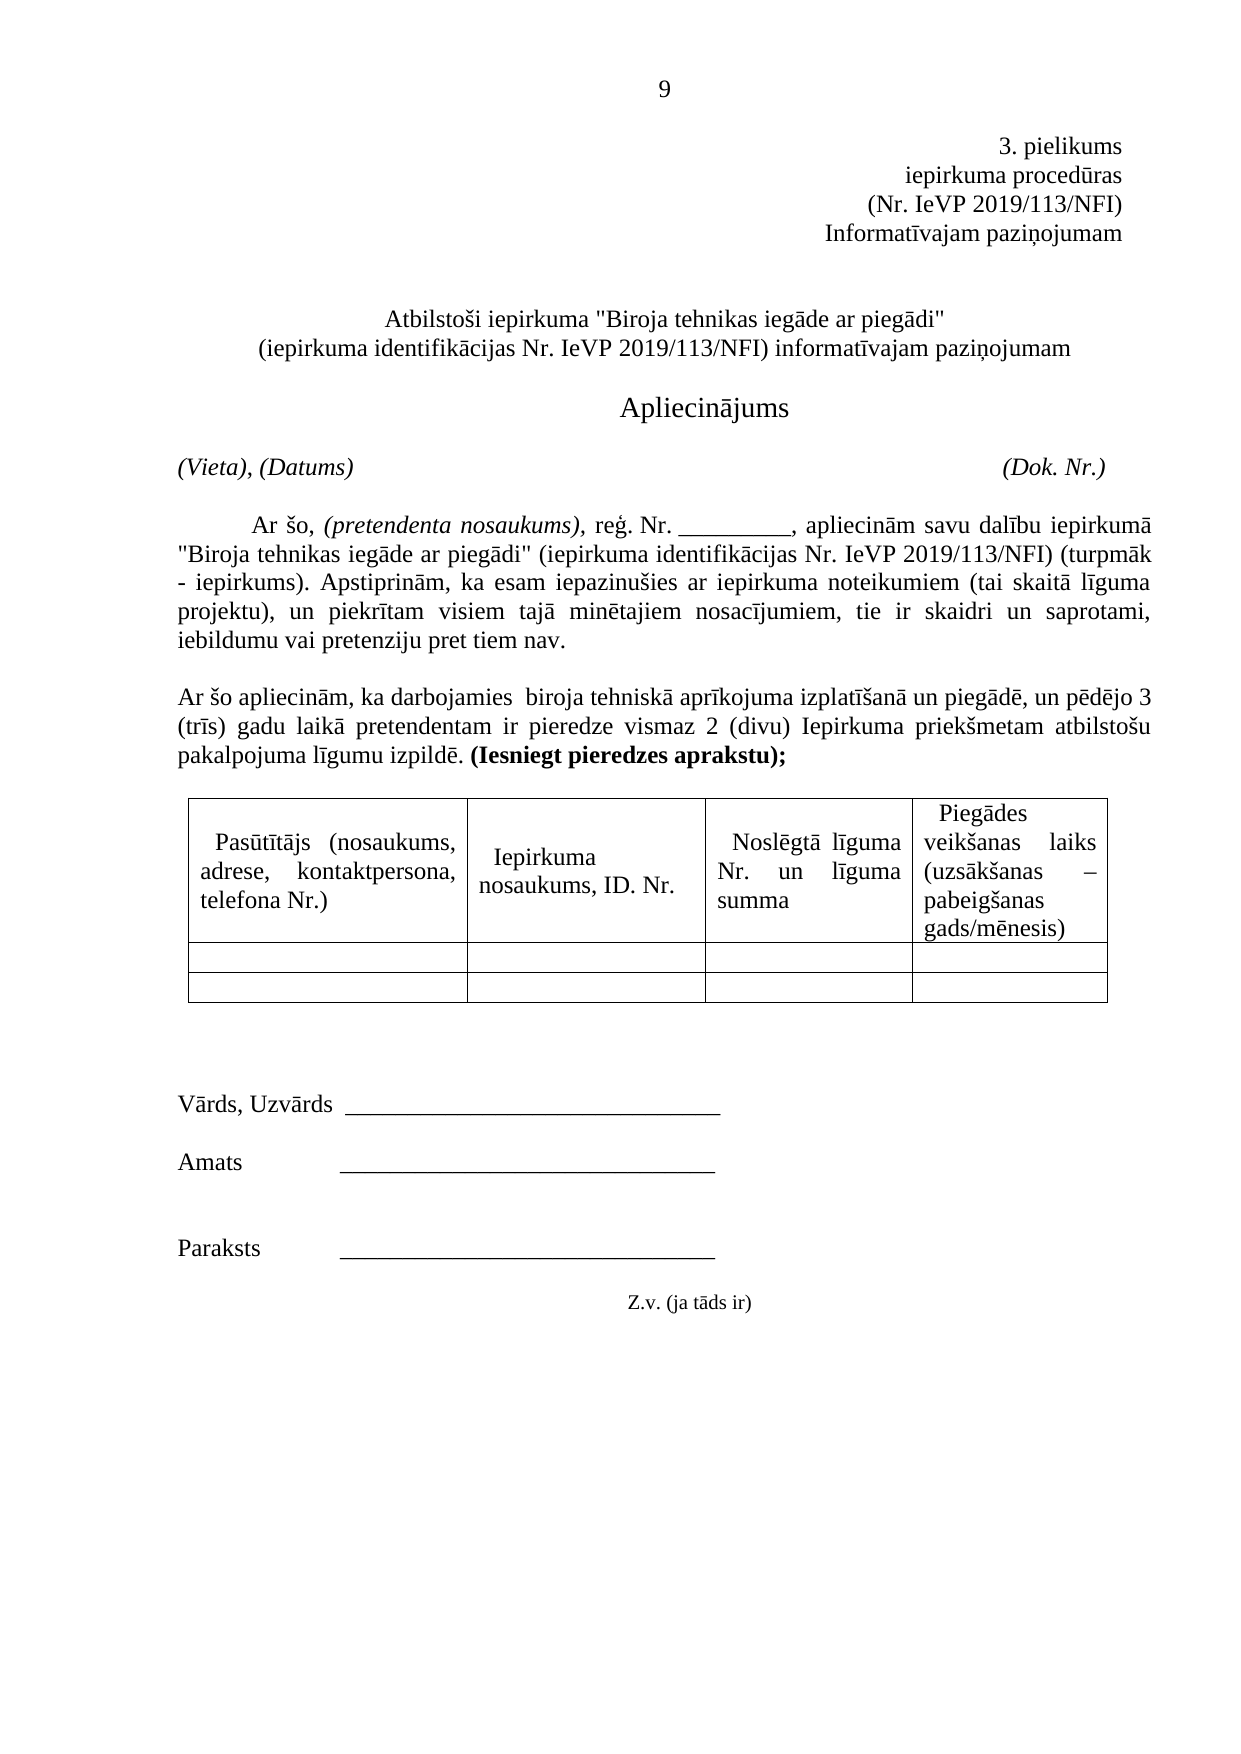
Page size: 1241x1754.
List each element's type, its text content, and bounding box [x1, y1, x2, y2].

table_cell [913, 943, 1107, 972]
text Amats ______________________________ [177, 1147, 1152, 1175]
text Paraksts ______________________________ [177, 1233, 1152, 1262]
table_header Piegādes veikšanas laiks (uzsākšanas – pabeigšanas gads/mēnesis) [913, 799, 1107, 942]
table_cell [706, 973, 912, 1002]
table_cell [189, 973, 467, 1002]
text Apliecinājums [177, 390, 1232, 424]
text (Nr. IeVP 2019/113/NFI) [827, 189, 1122, 218]
text Informatīvajam paziņojumam [177, 218, 1122, 246]
table_header Pasūtītājs (nosaukums, adrese, kontaktpersona, telefona Nr.) [189, 799, 467, 942]
table_cell [189, 943, 467, 972]
text Ar šo apliecinām, ka darbojamies biroja tehniskā aprīkojuma izplatīšanā un piegādē, un pēdējo 3 (trīs) gadu laikā pretendentam ir pieredze vismaz 2 (divu) Iepirkuma priekšmetam atbilstošu pakalpojuma līgumu izpildē. (Iesniegt pieredzes aprakstu); [177, 682, 1152, 769]
text iepirkuma procedūras [827, 160, 1122, 189]
table_header Iepirkuma nosaukums, ID. Nr. [468, 799, 705, 942]
text (Vieta), (Datums) (Dok. Nr.) [177, 452, 1147, 481]
table_cell [468, 943, 705, 972]
text Vārds, Uzvārds ______________________________ [177, 1089, 1152, 1118]
table_cell [706, 943, 912, 972]
text Ar šo, (pretendenta nosaukums), reģ. Nr. _________, apliecinām savu dalību iepirkumā "Biroja tehnikas iegāde ar piegādi" (iepirkuma identifikācijas Nr. IeVP 2019/113/NFI) (turpmāk - iepirkums). Apstiprinām, ka esam iepazinušies ar iepirkuma noteikumiem (tai skaitā līguma projektu), un piekrītam visiem tajā minētajiem nosacījumiem, tie ir skaidri un saprotami, iebildumu vai pretenziju pret tiem nav. [177, 510, 1152, 654]
table_cell [913, 973, 1107, 1002]
text Z.v. (ja tāds ir) [177, 1290, 1152, 1314]
text Atbilstoši iepirkuma "Biroja tehnikas iegāde ar piegādi" [177, 304, 1152, 333]
table_header Noslēgtā līguma Nr. un līguma summa [706, 799, 912, 942]
table_cell [468, 973, 705, 1002]
text 3. pielikums [236, 131, 1122, 160]
text (iepirkuma identifikācijas Nr. IeVP 2019/113/NFI) informatīvajam paziņojumam [177, 333, 1152, 361]
